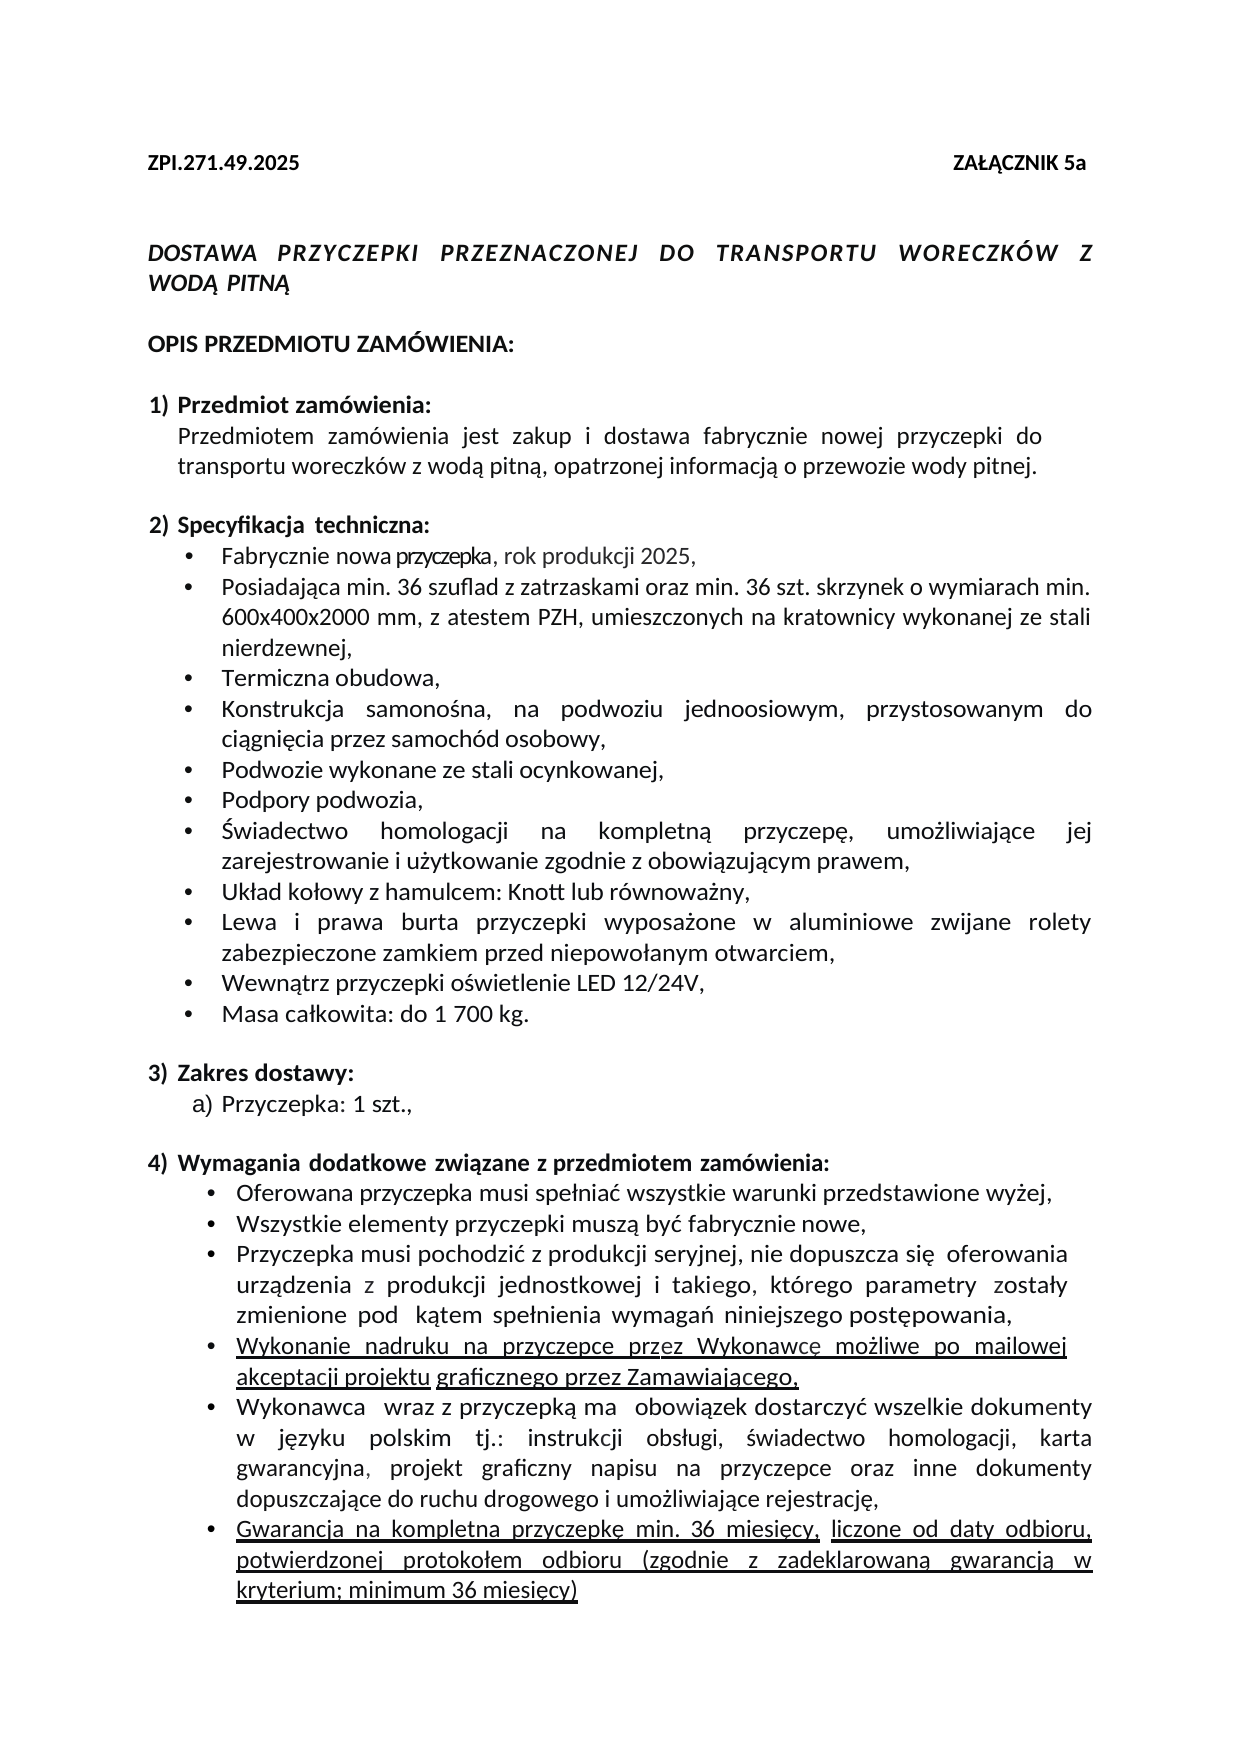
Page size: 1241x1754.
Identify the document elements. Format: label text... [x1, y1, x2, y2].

list Podpory podwozia, [184, 784, 1093, 815]
list Układ kołowy z hamulcem: Knott lub równoważny, [184, 876, 1093, 906]
list Wewnątrz przyczepki oświetlenie LED 12/24V, [184, 967, 1093, 998]
list Świadectwo homologacji na kompletną przyczepę, umożliwiające jej zarejestrowanie i użytkowanie zgodnie z obowiązującym prawem, [184, 815, 1093, 876]
list Zakres dostawy: [148, 1057, 1093, 1088]
list Termiczna obudowa, [184, 662, 1093, 693]
list Konstrukcja samonośna, na podwoziu jednoosiowym, przystosowanym do ciągnięcia przez samochód osobowy, [184, 693, 1093, 754]
list Podwozie wykonane ze stali ocynkowanej, [184, 754, 1093, 784]
text DOSTAWA PRZYCZEPKI PRZEZNACZONEJ DO TRANSPORTU WORECZKÓW Z WODĄ PITNĄ [148, 237, 1093, 298]
list Lewa i prawa burta przyczepki wyposażone w aluminiowe zwijane rolety zabezpieczone zamkiem przed niepowołanym otwarciem, [184, 906, 1093, 967]
list Wszystkie elementy przyczepki muszą być fabrycznie nowe, [207, 1208, 1093, 1238]
list Wymagania dodatkowe związane z przedmiotem zamówienia: [148, 1147, 1093, 1177]
text OPIS PRZEDMIOTU ZAMÓWIENIA: [148, 328, 1093, 359]
list Wykonanie nadruku na przyczepce przez Wykonawcę możliwe po mailowej akceptacji projektu graficznego przez Zamawiającego, [207, 1330, 1067, 1391]
list Gwarancja na kompletna przyczepkę min. 36 miesięcy, liczone od daty odbioru, potwierdzonej protokołem odbioru (zgodnie z zadeklarowaną gwarancją w kryterium; minimum 36 miesięcy) [207, 1513, 1093, 1605]
list Masa całkowita: do 1 700 kg. [184, 998, 1093, 1028]
list Specyfikacja techniczna: [149, 509, 1093, 540]
text Przedmiotem zamówienia jest zakup i dostawa fabrycznie nowej przyczepki do transportu woreczków z wodą pitną, opatrzonej informacją o przewozie wody pitnej. [177, 420, 1044, 481]
list Wykonawca wraz z przyczepką ma obowiązek dostarczyć wszelkie dokumenty w języku polskim tj.: instrukcji obsługi, świadectwo homologacji, karta gwarancyjna, projekt graficzny napisu na przyczepce oraz inne dokumenty dopuszczające do ruchu drogowego i umożliwiające rejestrację, [207, 1391, 1093, 1513]
list Przedmiot zamówienia: [149, 389, 1093, 420]
text ZPI.271.49.2025 ZAŁĄCZNIK 5a [148, 148, 1093, 176]
list Przyczepka musi pochodzić z produkcji seryjnej, nie dopuszcza się oferowania urządzenia z produkcji jednostkowej i takiego, którego parametry zostały zmienione pod kątem spełnienia wymagań niniejszego postępowania, [207, 1238, 1068, 1330]
list Przyczepka: 1 szt., [148, 1088, 620, 1118]
list Fabrycznie nowa przyczepka, rok produkcji 2025, [184, 540, 1093, 571]
list Oferowana przyczepka musi spełniać wszystkie warunki przedstawione wyżej, [207, 1177, 1067, 1208]
list Posiadająca min. 36 szuflad z zatrzaskami oraz min. 36 szt. skrzynek o wymiarach min. 600x400x2000 mm, z atestem PZH, umieszczonych na kratownicy wykonanej ze stali nierdzewnej, [184, 571, 1093, 662]
